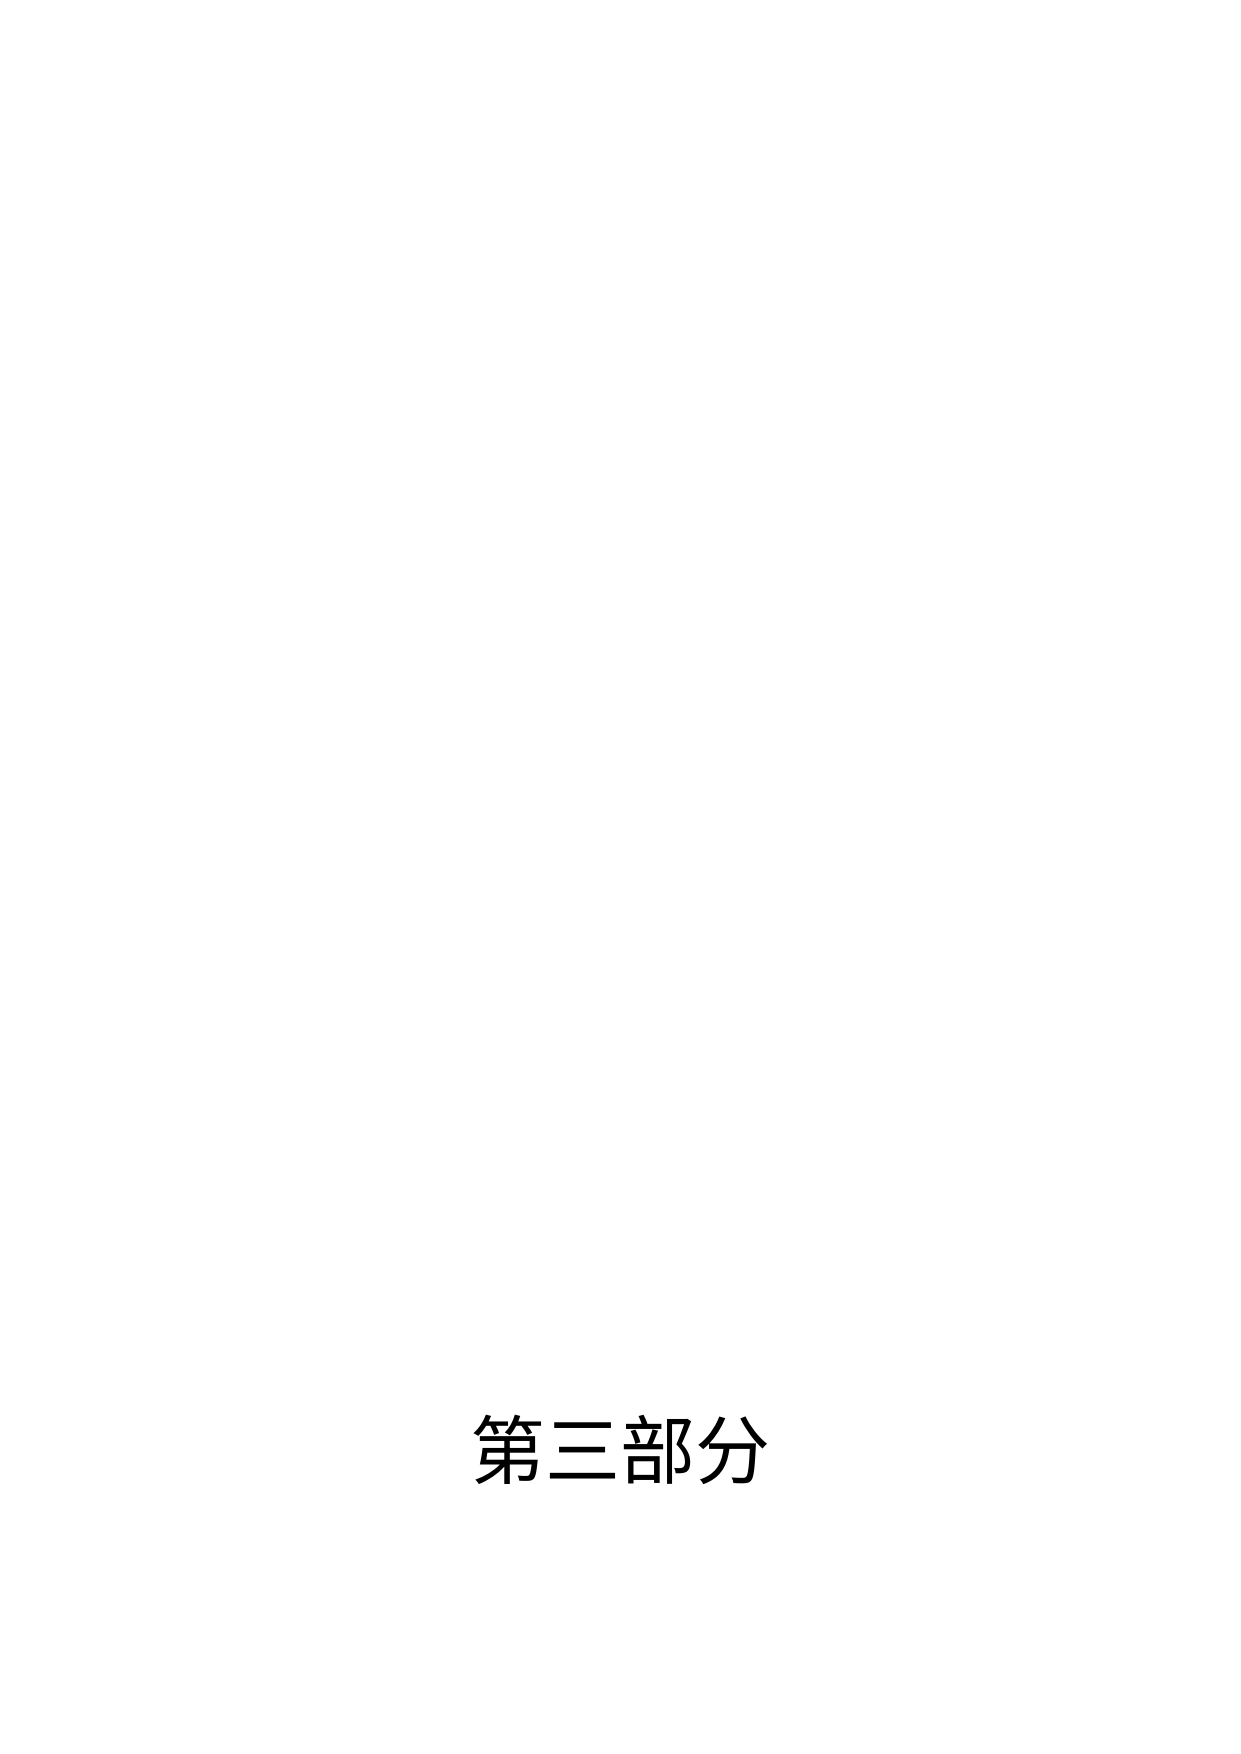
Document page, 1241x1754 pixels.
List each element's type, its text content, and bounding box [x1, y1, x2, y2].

text 第三部分 [75, 1381, 1165, 1511]
